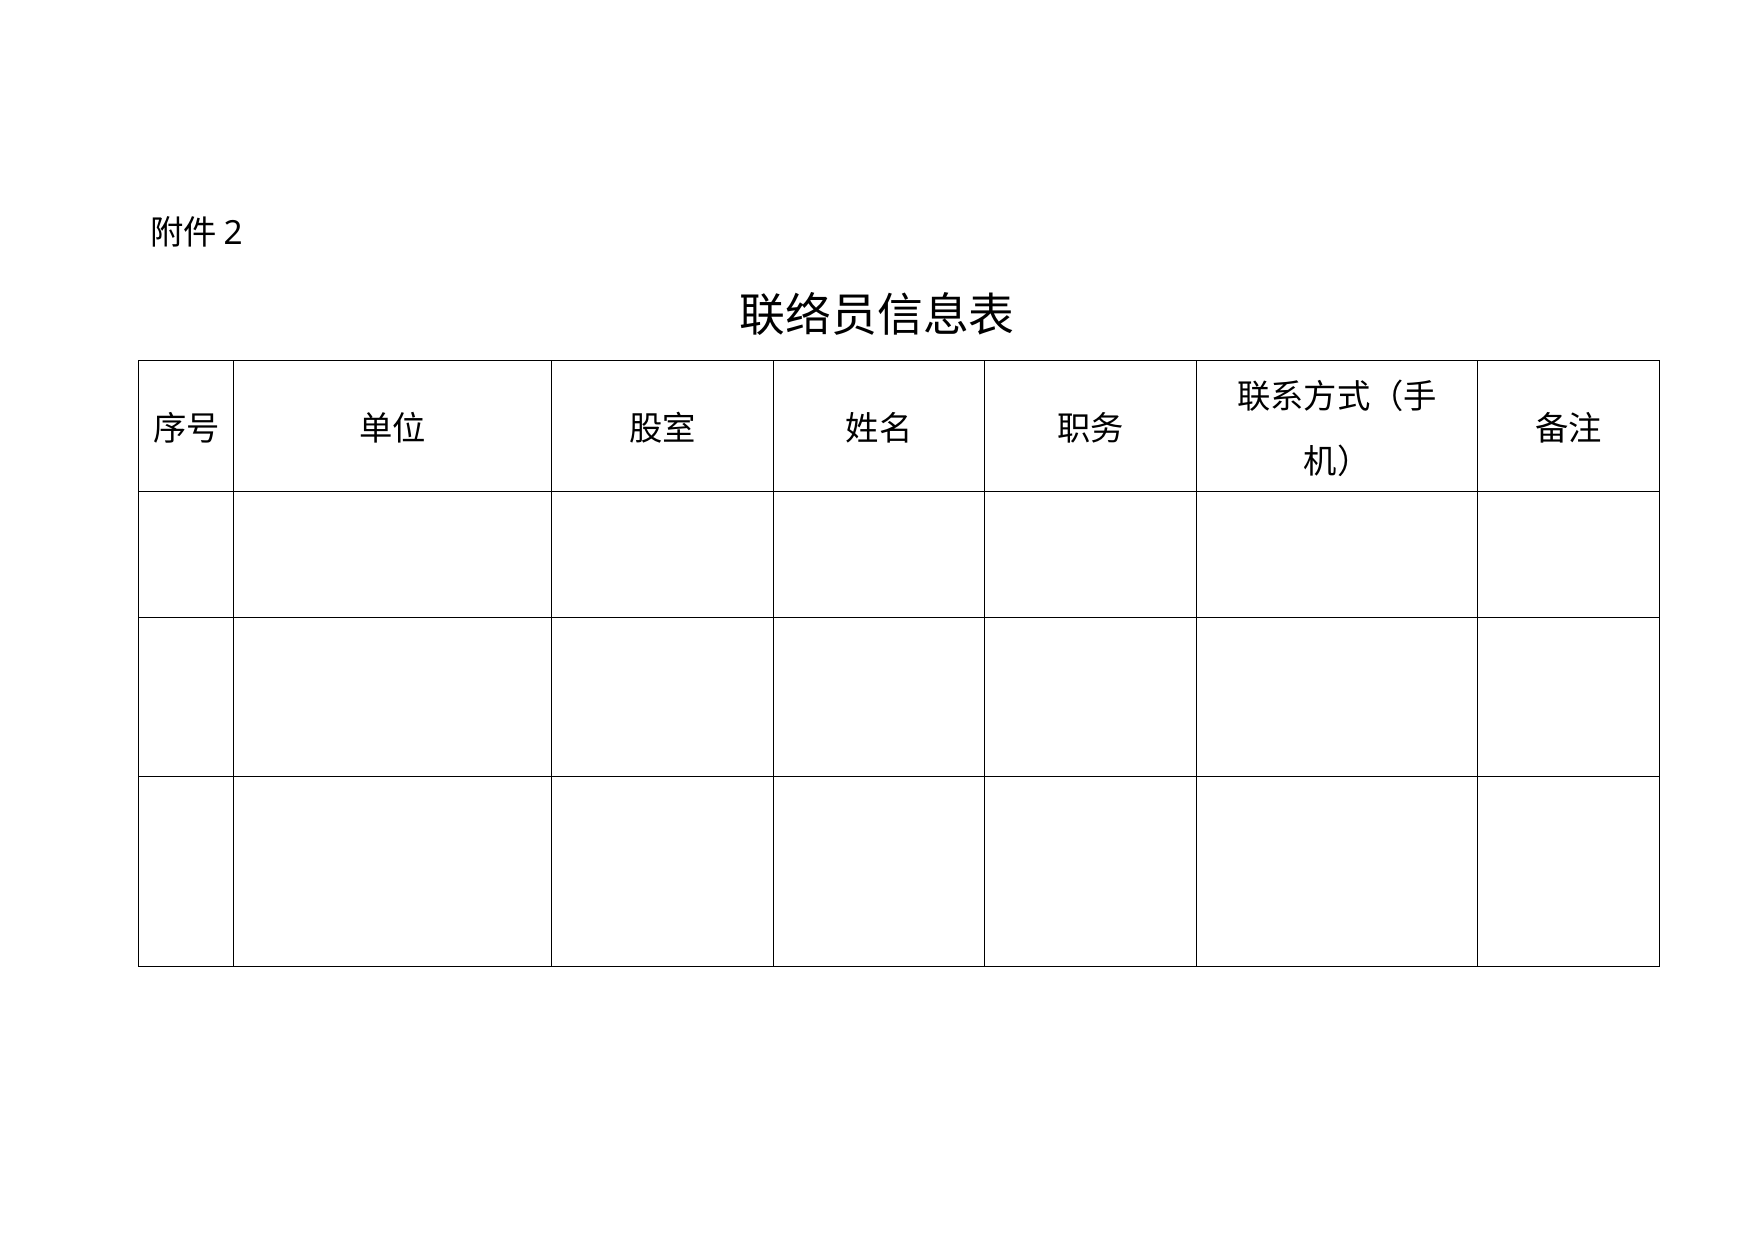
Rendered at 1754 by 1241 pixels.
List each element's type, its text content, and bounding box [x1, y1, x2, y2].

table_cell [985, 618, 1196, 776]
table_cell [234, 777, 551, 966]
table_header 联系方式（手机） [1197, 361, 1477, 491]
table_header 序号 [139, 361, 233, 491]
table_cell [1197, 492, 1477, 617]
table_cell [1197, 618, 1477, 776]
table_header 职务 [985, 361, 1196, 491]
table_cell [1478, 618, 1659, 776]
table_cell [234, 492, 551, 617]
table_cell [234, 618, 551, 776]
table_cell [774, 777, 984, 966]
table_cell [1478, 492, 1659, 617]
table_cell [552, 492, 773, 617]
table_cell [139, 618, 233, 776]
table_header 姓名 [774, 361, 984, 491]
table_cell [774, 492, 984, 617]
table_cell [985, 492, 1196, 617]
table_header 股室 [552, 361, 773, 491]
table_cell [552, 618, 773, 776]
table_cell [1478, 777, 1659, 966]
table_cell [139, 777, 233, 966]
table_cell [1197, 777, 1477, 966]
text 联络员信息表 [150, 263, 1604, 360]
table_cell [774, 618, 984, 776]
table_cell [552, 777, 773, 966]
table_cell [985, 777, 1196, 966]
table_cell [139, 492, 233, 617]
table_header 备注 [1478, 361, 1659, 491]
table_header 单位 [234, 361, 551, 491]
text 附件2 [150, 198, 1604, 263]
